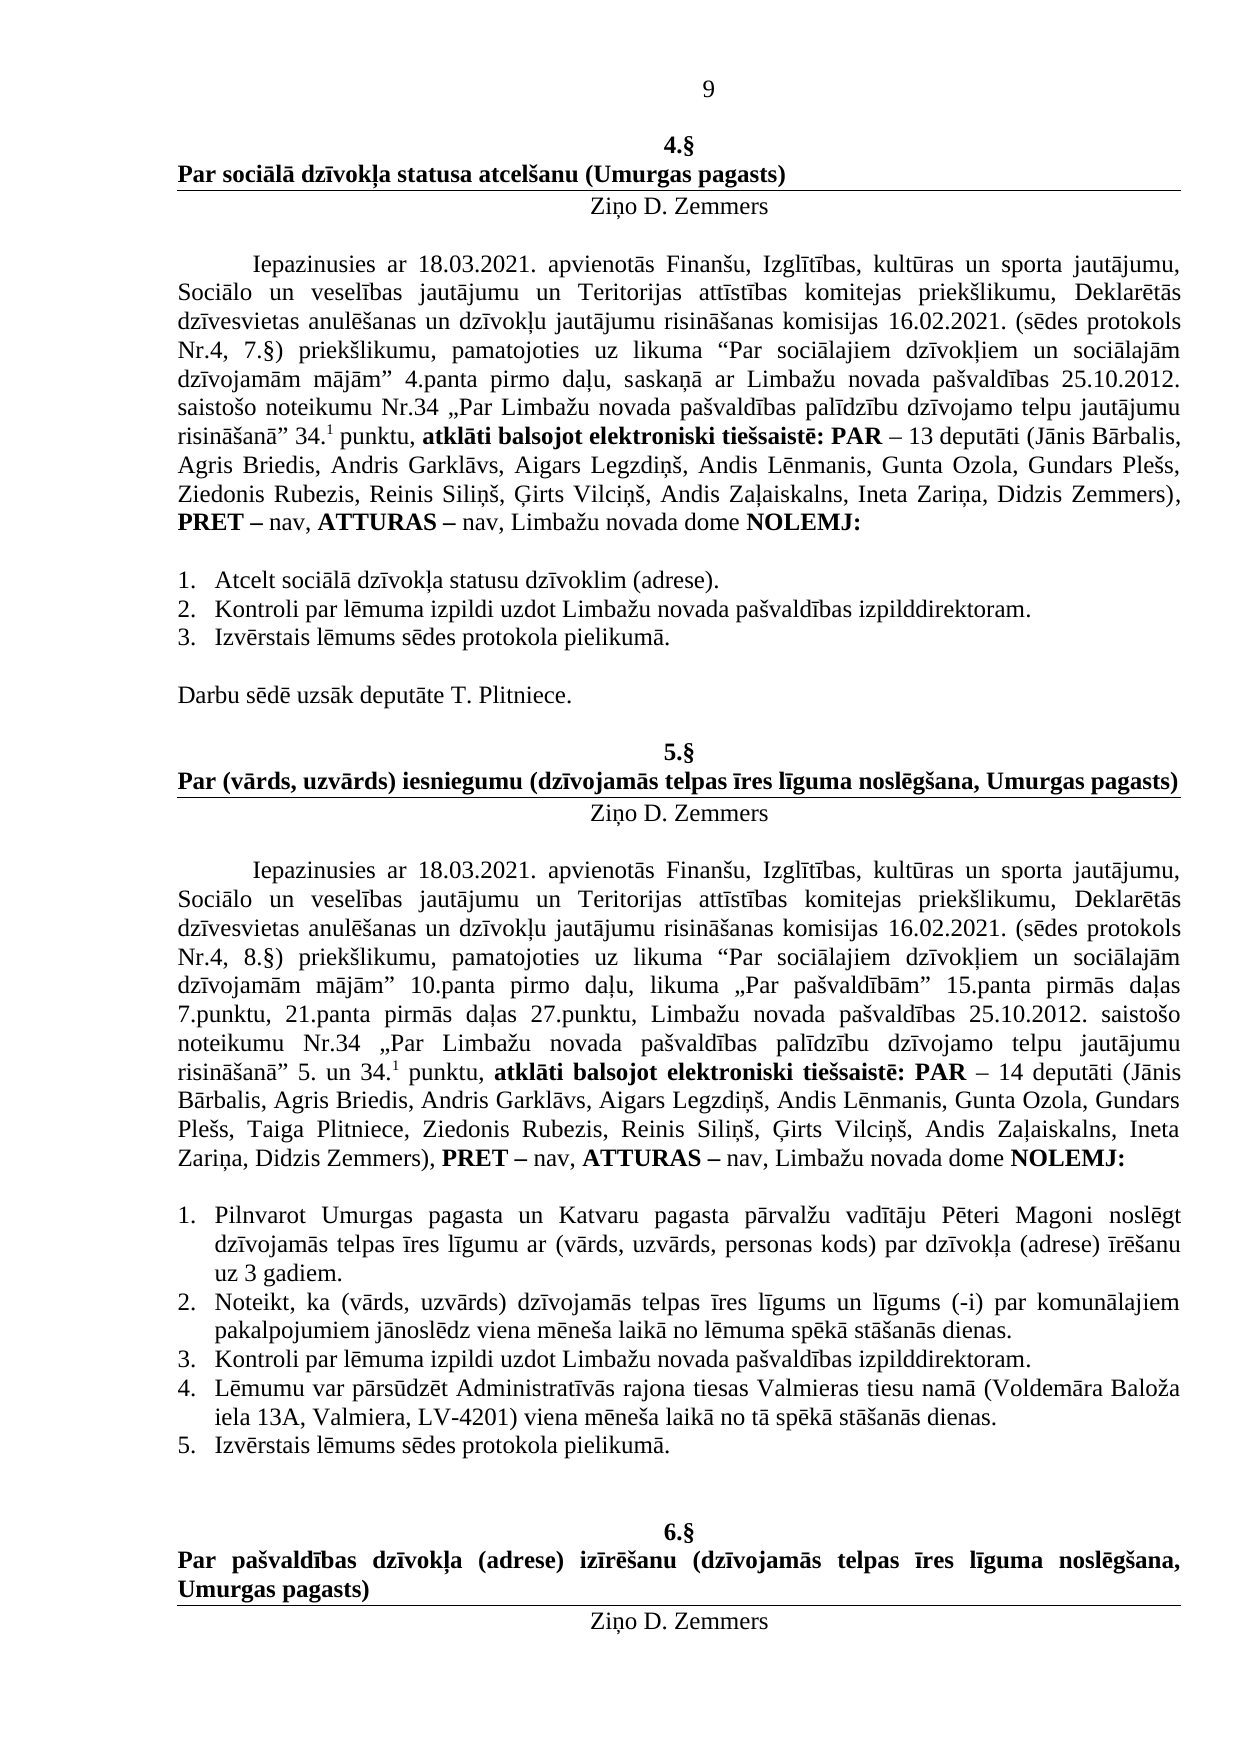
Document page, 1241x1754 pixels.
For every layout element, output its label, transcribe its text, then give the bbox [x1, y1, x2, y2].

text Ziņo D. Zemmers [177, 191, 1181, 220]
subtitle 4.§ [177, 131, 1181, 159]
text Iepazinusies ar 18.03.2021. apvienotās Finanšu, Izglītības, kultūras un sporta jautājumu, Sociālo un veselības jautājumu un Teritorijas attīstības komitejas priekšlikumu, Deklarētās dzīvesvietas anulēšanas un dzīvokļu jautājumu risināšanas komisijas 16.02.2021. (sēdes protokols Nr.4, 7.§) priekšlikumu, pamatojoties uz likuma “Par sociālajiem dzīvokļiem un sociālajām dzīvojamām mājām” 4.panta pirmo daļu, saskaņā ar Limbažu novada pašvaldības 25.10.2012. saistošo noteikumu Nr.34 „Par Limbažu novada pašvaldības palīdzību dzīvojamo telpu jautājumu risināšanā” 34.1 punktu, atklāti balsojot elektroniski tiešsaistē: PAR – 13 deputāti (Jānis Bārbalis, Agris Briedis, Andris Garklāvs, Aigars Legzdiņš, Andis Lēnmanis, Gunta Ozola, Gundars Plešs, Ziedonis Rubezis, Reinis Siliņš, Ģirts Vilciņš, Andis Zaļaiskalns, Ineta Zariņa, Didzis Zemmers), PRET – nav, ATTURAS – nav, Limbažu novada dome NOLEMJ: [177, 249, 1181, 536]
subtitle 5.§ [177, 737, 1181, 766]
subtitle 6.§ [177, 1517, 1181, 1546]
text Par (vārds, uzvārds) iesniegumu (dzīvojamās telpas īres līguma noslēgšana, Umurgas pagasts) [177, 766, 1181, 797]
list Atcelt sociālā dzīvokļa statusu dzīvoklim (adrese). [177, 565, 1181, 594]
list Pilnvarot Umurgas pagasta un Katvaru pagasta pārvalžu vadītāju Pēteri Magoni noslēgt dzīvojamās telpas īres līgumu ar (vārds, uzvārds, personas kods) par dzīvokļa (adrese) īrēšanu uz 3 gadiem. [177, 1201, 1181, 1287]
list Izvērstais lēmums sēdes protokola pielikumā. [177, 1431, 1181, 1459]
text Ziņo D. Zemmers [177, 1606, 1181, 1635]
list Kontroli par lēmuma izpildi uzdot Limbažu novada pašvaldības izpilddirektoram. [177, 1344, 1181, 1373]
list Lēmumu var pārsūdzēt Administratīvās rajona tiesas Valmieras tiesu namā (Voldemāra Baloža iela 13A, Valmiera, LV-4201) viena mēneša laikā no tā spēkā stāšanās dienas. [177, 1373, 1181, 1431]
text Par pašvaldības dzīvokļa (adrese) izīrēšanu (dzīvojamās telpas īres līguma noslēgšana, Umurgas pagasts) [177, 1546, 1181, 1605]
text Ziņo D. Zemmers [177, 798, 1181, 827]
text Darbu sēdē uzsāk deputāte T. Plitniece. [177, 680, 1181, 709]
text Iepazinusies ar 18.03.2021. apvienotās Finanšu, Izglītības, kultūras un sporta jautājumu, Sociālo un veselības jautājumu un Teritorijas attīstības komitejas priekšlikumu, Deklarētās dzīvesvietas anulēšanas un dzīvokļu jautājumu risināšanas komisijas 16.02.2021. (sēdes protokols Nr.4, 8.§) priekšlikumu, pamatojoties uz likuma “Par sociālajiem dzīvokļiem un sociālajām dzīvojamām mājām” 10.panta pirmo daļu, likuma „Par pašvaldībām” 15.panta pirmās daļas 7.punktu, 21.panta pirmās daļas 27.punktu, Limbažu novada pašvaldības 25.10.2012. saistošo noteikumu Nr.34 „Par Limbažu novada pašvaldības palīdzību dzīvojamo telpu jautājumu risināšanā” 5. un 34.1 punktu, atklāti balsojot elektroniski tiešsaistē: PAR – 14 deputāti (Jānis Bārbalis, Agris Briedis, Andris Garklāvs, Aigars Legzdiņš, Andis Lēnmanis, Gunta Ozola, Gundars Plešs, Taiga Plitniece, Ziedonis Rubezis, Reinis Siliņš, Ģirts Vilciņš, Andis Zaļaiskalns, Ineta Zariņa, Didzis Zemmers), PRET – nav, ATTURAS – nav, Limbažu novada dome NOLEMJ: [177, 856, 1181, 1172]
text Par sociālā dzīvokļa statusa atcelšanu (Umurgas pagasts) [177, 159, 1181, 190]
list Noteikt, ka (vārds, uzvārds) dzīvojamās telpas īres līgums un līgums (-i) par komunālajiem pakalpojumiem jānoslēdz viena mēneša laikā no lēmuma spēkā stāšanās dienas. [177, 1287, 1181, 1344]
list Kontroli par lēmuma izpildi uzdot Limbažu novada pašvaldības izpilddirektoram. [177, 594, 1181, 622]
list Izvērstais lēmums sēdes protokola pielikumā. [177, 622, 1181, 651]
